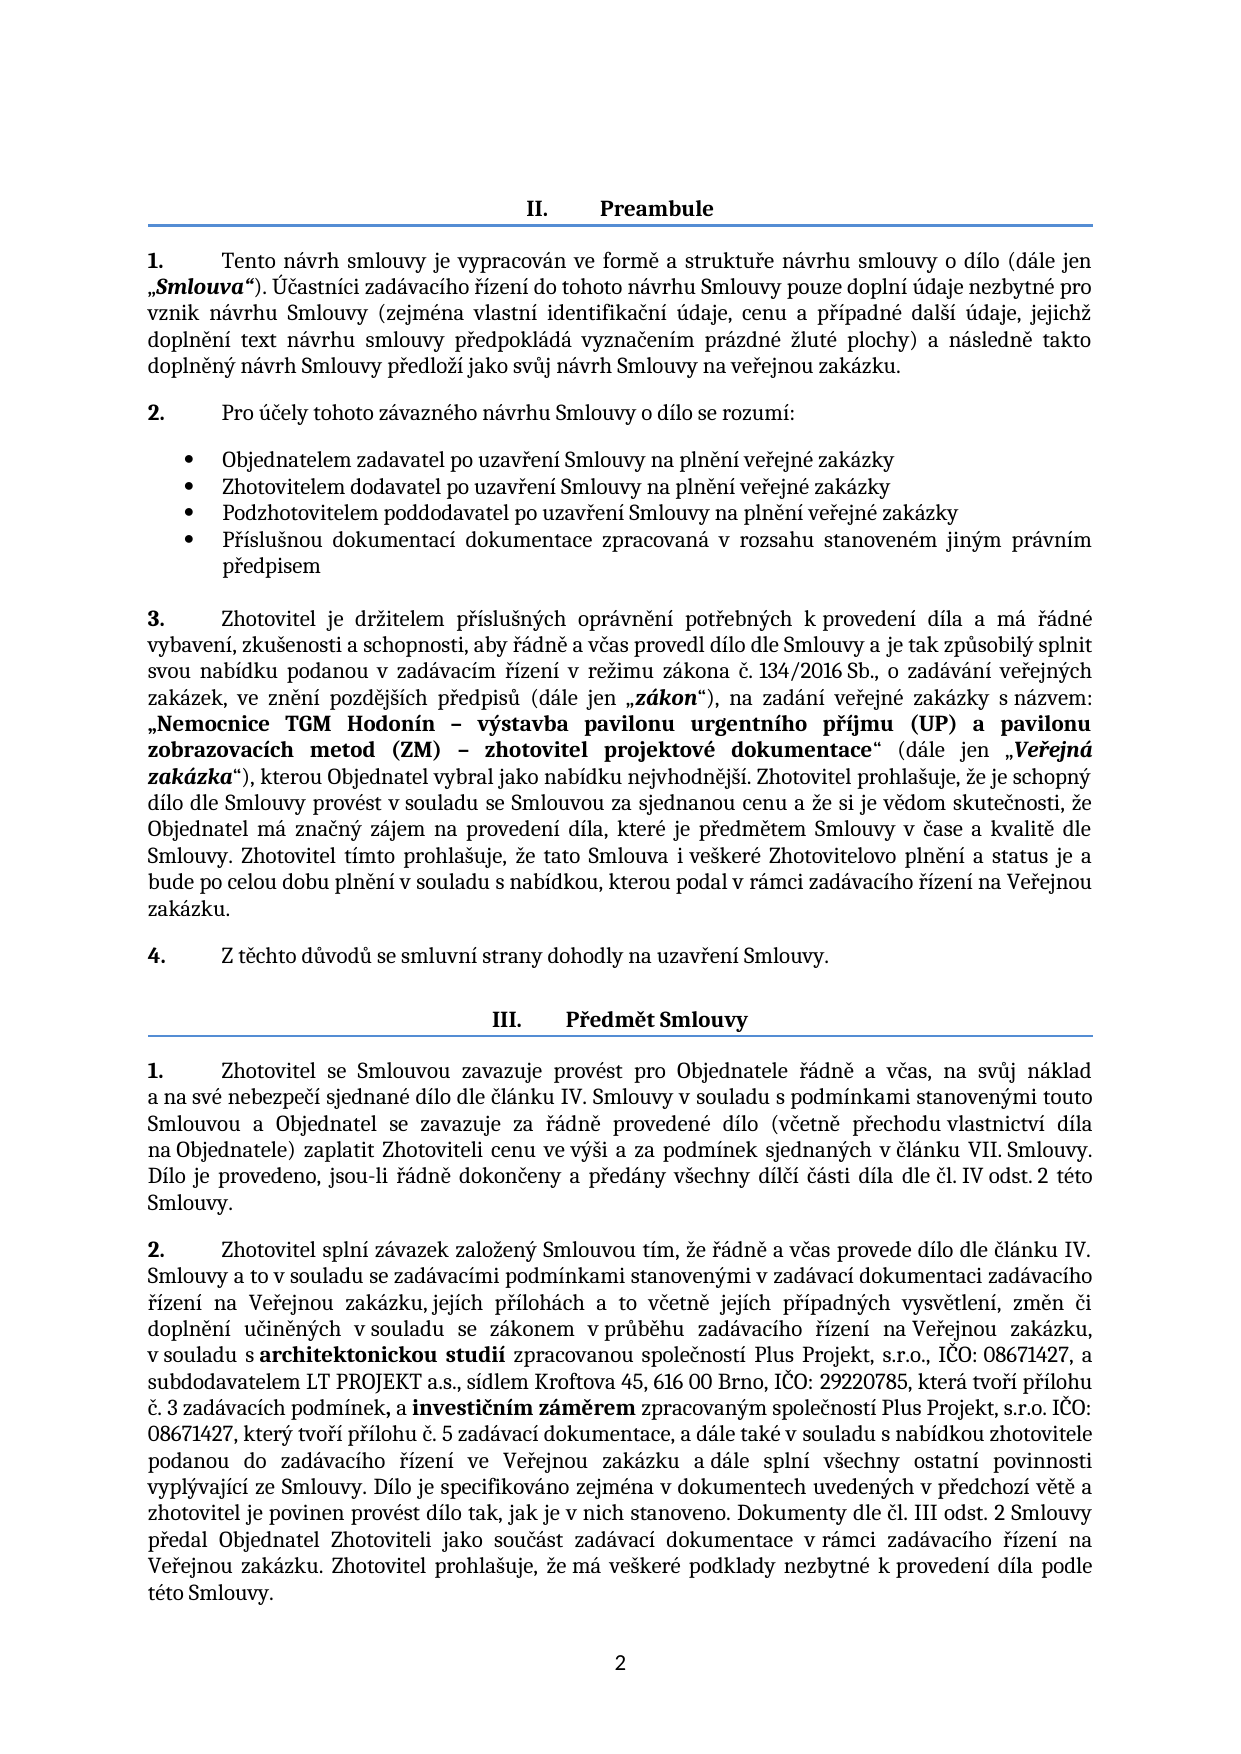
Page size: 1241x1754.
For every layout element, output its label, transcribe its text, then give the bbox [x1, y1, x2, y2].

subtitle Zhotovitel splní závazek založený Smlouvou tím, že řádně a včas provede dílo dle článku IV. Smlouvy a to v souladu se zadávacími podmínkami stanovenými v zadávací dokumentaci zadávacího řízení na Veřejnou zakázku, jejích přílohách a to včetně jejích případných vysvětlení, změn či doplnění učiněných v souladu se zákonem v průběhu zadávacího řízení na Veřejnou zakázku, v souladu s architektonickou studií zpracovanou společností Plus Projekt, s.r.o., IČO: 08671427, a subdodavatelem LT PROJEKT a.s., sídlem Kroftova 45, 616 00 Brno, IČO: 29220785, která tvoří přílohu č. 3 zadávacích podmínek, a investičním záměrem zpracovaným společností Plus Projekt, s.r.o. IČO: 08671427, který tvoří přílohu č. 5 zadávací dokumentace, a dále také v souladu s nabídkou zhotovitele podanou do zadávacího řízení ve Veřejnou zakázku a dále splní všechny ostatní povinnosti vyplývající ze Smlouvy. Dílo je specifikováno zejména v dokumentech uvedených v předchozí větě a zhotovitel je povinen provést dílo tak, jak je v nich stanoveno. Dokumenty dle čl. III odst. 2 Smlouvy předal Objednatel Zhotoviteli jako součást zadávací dokumentace v rámci zadávacího řízení na Veřejnou zakázku. Zhotovitel prohlašuje, že má veškeré podklady nezbytné k provedení díla podle této Smlouvy. [148, 1237, 1093, 1606]
subtitle Příslušnou dokumentací dokumentace zpracovaná v rozsahu stanoveném jiným právním předpisem [185, 526, 1093, 579]
subtitle Tento návrh smlouvy je vypracován ve formě a struktuře návrhu smlouvy o dílo (dále jen „Smlouva“). Účastníci zadávacího řízení do tohoto návrhu Smlouvy pouze doplní údaje nezbytné pro vznik návrhu Smlouvy (zejména vlastní identifikační údaje, cenu a případné další údaje, jejichž doplnění text návrhu smlouvy předpokládá vyznačením prázdné žluté plochy) a následně takto doplněný návrh Smlouvy předloží jako svůj návrh Smlouvy na veřejnou zakázku. [148, 247, 1093, 379]
subtitle Předmět Smlouvy [148, 1006, 1093, 1035]
subtitle Preambule [148, 196, 1093, 224]
subtitle Z těchto důvodů se smluvní strany dohodly na uzavření Smlouvy. [148, 942, 1093, 969]
subtitle Zhotovitelem dodavatel po uzavření Smlouvy na plnění veřejné zakázky [185, 474, 1093, 500]
subtitle Zhotovitel je držitelem příslušných oprávnění potřebných k provedení díla a má řádné vybavení, zkušenosti a schopnosti, aby řádně a včas provedl dílo dle Smlouvy a je tak způsobilý splnit svou nabídku podanou v zadávacím řízení v režimu zákona č. 134/2016 Sb., o zadávání veřejných zakázek, ve znění pozdějších předpisů (dále jen „zákon“), na zadání veřejné zakázky s názvem: „Nemocnice TGM Hodonín – výstavba pavilonu urgentního příjmu (UP) a pavilonu zobrazovacích metod (ZM) – zhotovitel projektové dokumentace“ (dále jen „Veřejná zakázka“), kterou Objednatel vybral jako nabídku nejvhodnější. Zhotovitel prohlašuje, že je schopný dílo dle Smlouvy provést v souladu se Smlouvou za sjednanou cenu a že si je vědom skutečnosti, že Objednatel má značný zájem na provedení díla, které je předmětem Smlouvy v čase a kvalitě dle Smlouvy. Zhotovitel tímto prohlašuje, že tato Smlouva i veškeré Zhotovitelovo plnění a status je a bude po celou dobu plnění v souladu s nabídkou, kterou podal v rámci zadávacího řízení na Veřejnou zakázku. [148, 605, 1093, 922]
subtitle Podzhotovitelem poddodavatel po uzavření Smlouvy na plnění veřejné zakázky [185, 500, 1093, 526]
subtitle Zhotovitel se Smlouvou zavazuje provést pro Objednatele řádně a včas, na svůj náklad a na své nebezpečí sjednané dílo dle článku IV. Smlouvy v souladu s podmínkami stanovenými touto Smlouvou a Objednatel se zavazuje za řádně provedené dílo (včetně přechodu vlastnictví díla na Objednatele) zaplatit Zhotoviteli cenu ve výši a za podmínek sjednaných v článku VII. Smlouvy. Dílo je provedeno, jsou-li řádně dokončeny a předány všechny dílčí části díla dle čl. IV odst. 2 této Smlouvy. [148, 1058, 1093, 1216]
subtitle Objednatelem zadavatel po uzavření Smlouvy na plnění veřejné zakázky [185, 447, 1093, 474]
subtitle Pro účely tohoto závazného návrhu Smlouvy o dílo se rozumí: [148, 400, 1093, 426]
